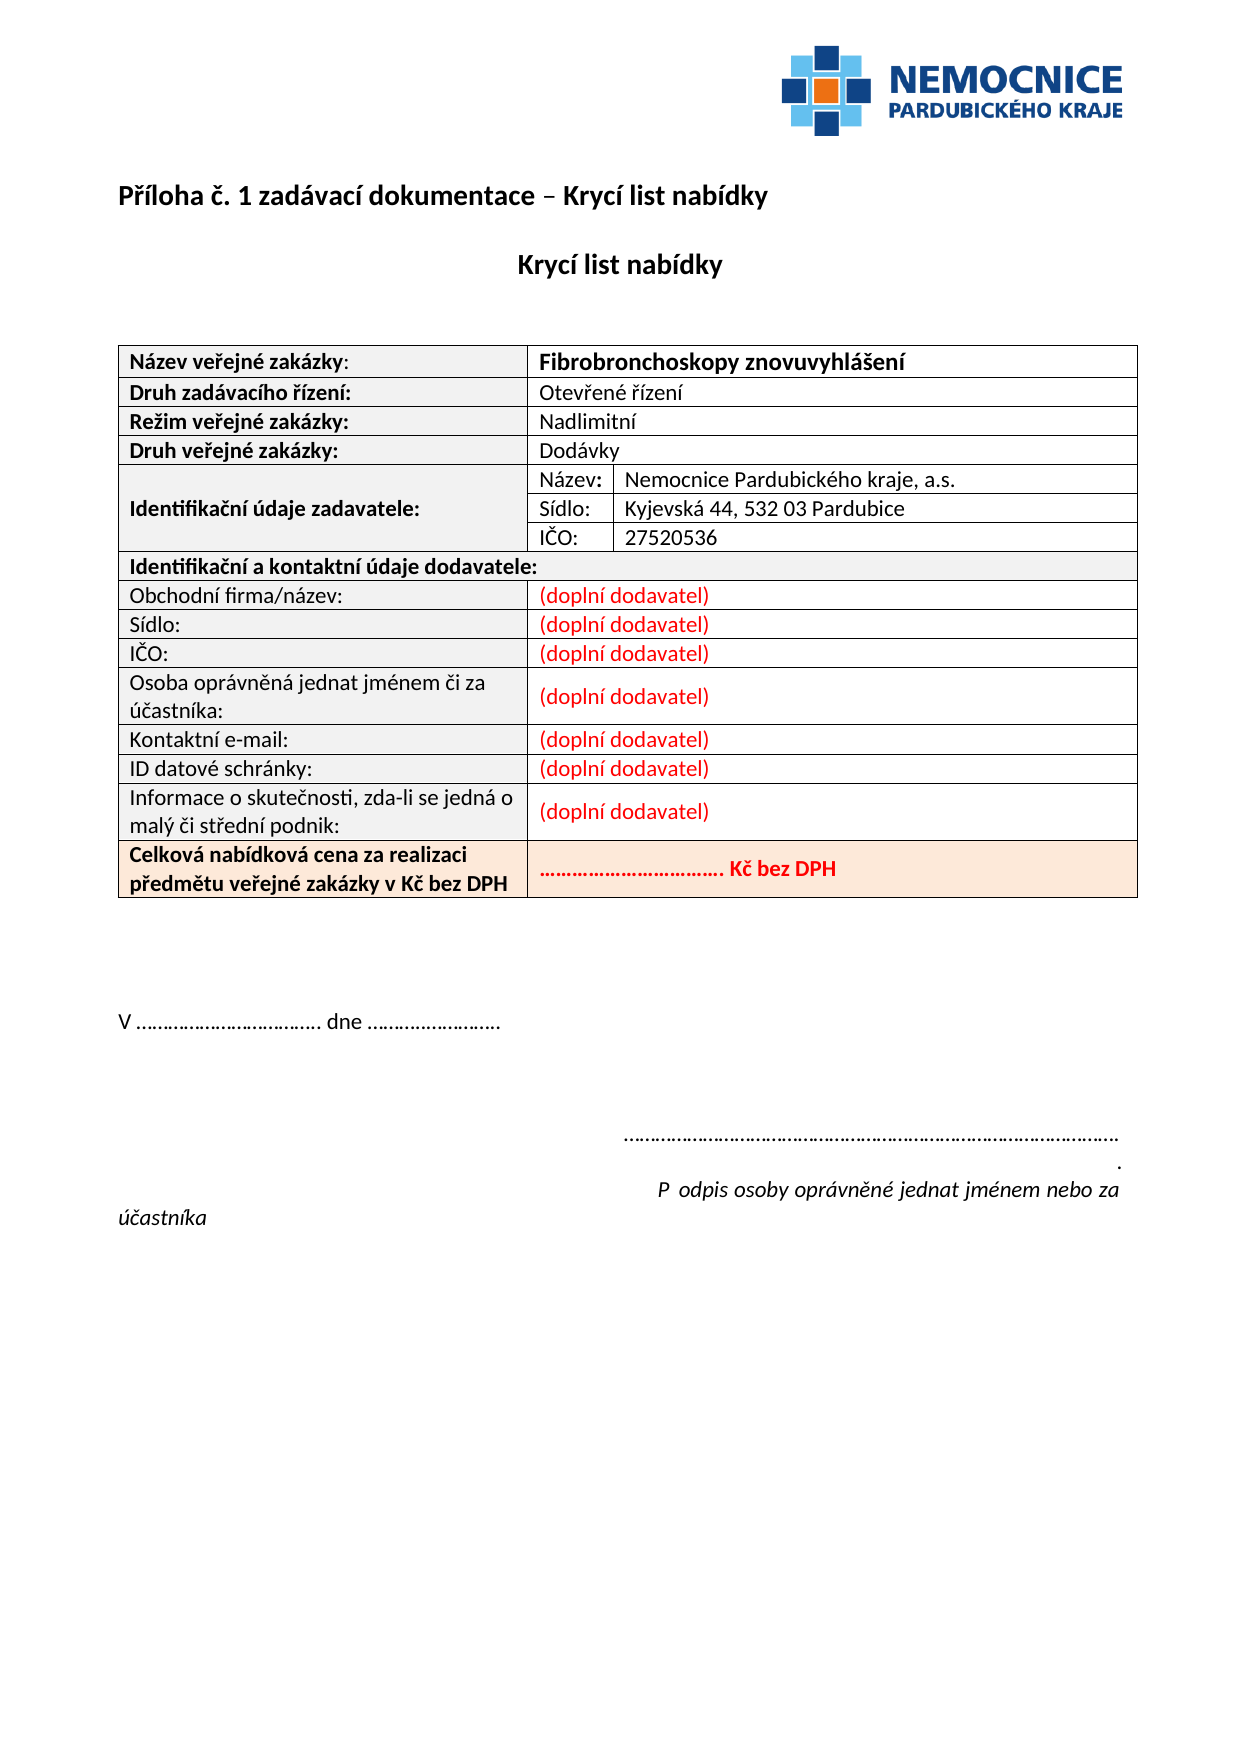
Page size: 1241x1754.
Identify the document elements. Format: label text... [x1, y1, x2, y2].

table_header Fibrobronchoskopy znovuvyhlášení [528, 346, 1137, 377]
table_cell (doplní dodavatel) [528, 581, 1137, 609]
table_cell (doplní dodavatel) [528, 755, 1137, 782]
table_cell Režim veřejné zakázky: [119, 407, 527, 435]
text Podpis osoby oprávněné jednat jménem nebo za účastníka [118, 1175, 1122, 1231]
table_cell Sídlo: [119, 610, 527, 638]
table_cell 27520536 [614, 523, 1137, 551]
text V …………………………….. dne ………..………….. [118, 1007, 1122, 1035]
table_cell Obchodní firma/název: [119, 581, 527, 609]
table_cell Nadlimitní [528, 407, 1137, 435]
table_cell Sídlo: [528, 494, 613, 522]
table_cell IČO: [119, 639, 527, 667]
table_cell ID datové schránky: [119, 755, 527, 782]
text ………………………………………………………………………………….. [118, 1119, 1122, 1175]
table_cell Osoba oprávněná jednat jménem či za účastníka: [119, 668, 527, 724]
table_cell Název: [528, 465, 613, 493]
table_cell (doplní dodavatel) [528, 668, 1137, 724]
table_cell Druh zadávacího řízení: [119, 378, 527, 406]
table_cell Identifikační a kontaktní údaje dodavatele: [119, 552, 1137, 580]
table_cell Identifikační údaje zadavatele: [119, 465, 527, 551]
text Krycí list nabídky [118, 246, 1122, 281]
table_cell Kyjevská 44, 532 03 Pardubice [614, 494, 1137, 522]
table_cell (doplní dodavatel) [528, 784, 1137, 839]
table_cell (doplní dodavatel) [528, 639, 1137, 667]
table_cell (doplní dodavatel) [528, 610, 1137, 638]
text Příloha č. 1 zadávací dokumentace – Krycí list nabídky [118, 177, 1122, 213]
table_cell Informace o skutečnosti, zda-li se jedná o malý či střední podnik: [119, 784, 527, 839]
table_cell ……………………………. Kč bez DPH [528, 841, 1137, 897]
table_cell Dodávky [528, 436, 1137, 464]
table_cell (doplní dodavatel) [528, 725, 1137, 753]
table_cell IČO: [528, 523, 613, 551]
table_cell Otevřené řízení [528, 378, 1137, 406]
table_cell Druh veřejné zakázky: [119, 436, 527, 464]
table_cell Nemocnice Pardubického kraje, a.s. [614, 465, 1137, 493]
table_header Název veřejné zakázky: [119, 346, 527, 377]
picture [780, 45, 1123, 137]
table_cell Kontaktní e-mail: [119, 725, 527, 753]
table_cell Celková nabídková cena za realizaci předmětu veřejné zakázky v Kč bez DPH [119, 841, 527, 897]
